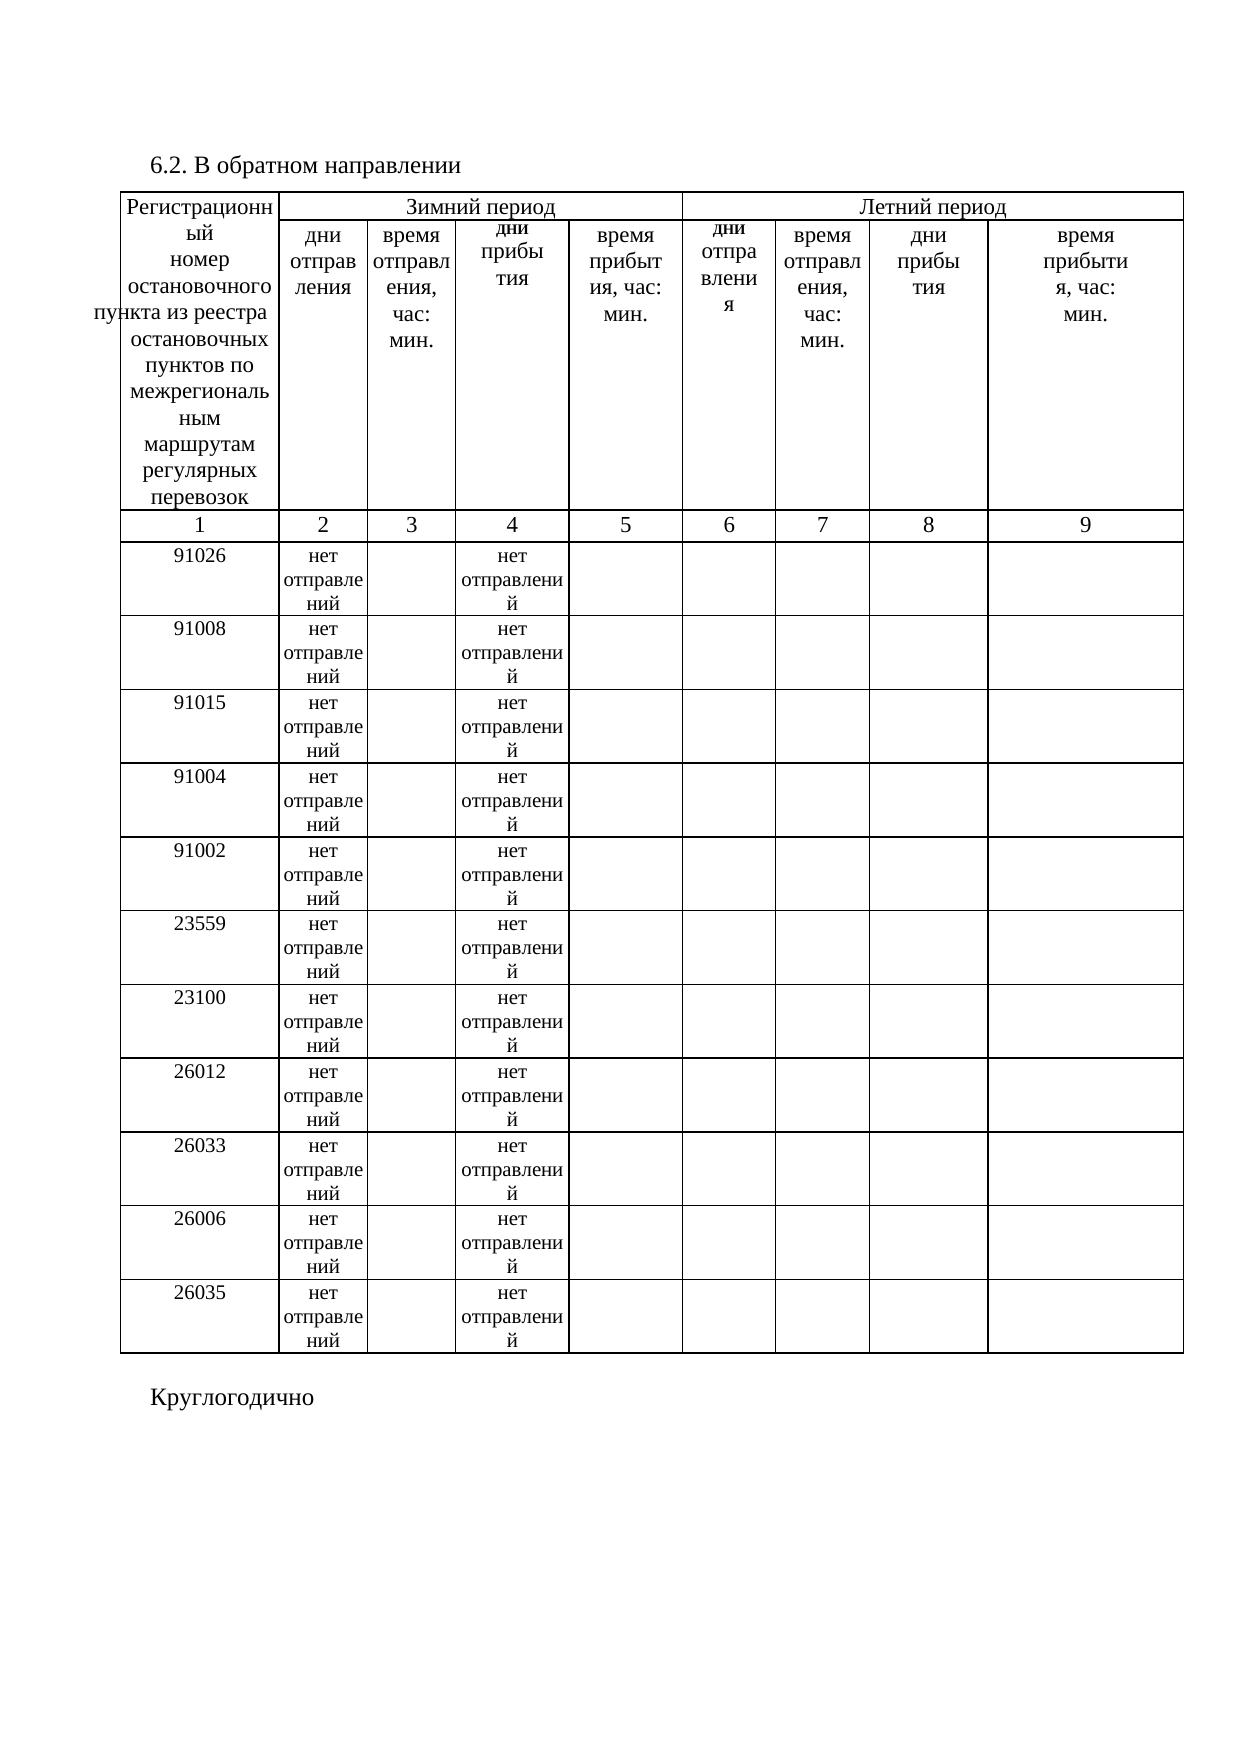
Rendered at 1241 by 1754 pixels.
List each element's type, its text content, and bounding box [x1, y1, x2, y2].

table_cell [368, 911, 455, 983]
table_cell [368, 616, 455, 688]
table_cell [870, 616, 987, 688]
table_cell 26006 [121, 1206, 278, 1278]
table_cell 4 [456, 511, 568, 541]
table_cell 7 [776, 511, 869, 541]
table_cell [870, 543, 987, 615]
table_cell [870, 838, 987, 910]
table_cell [683, 543, 775, 615]
table_cell 1 [121, 511, 278, 541]
table_cell [683, 838, 775, 910]
table_cell дни прибы тия [870, 221, 987, 509]
table_cell [368, 1059, 455, 1131]
text 6.2. В обратном направлении [150, 150, 1090, 179]
table_header Летний период [683, 193, 1183, 219]
table_cell [870, 764, 987, 836]
table_cell [776, 985, 869, 1057]
table_cell нет отправлений [456, 1133, 568, 1205]
table_cell нет отправлений [280, 985, 367, 1057]
table_cell [870, 985, 987, 1057]
table_cell [570, 1206, 682, 1278]
table_cell [989, 764, 1183, 836]
table_cell [776, 1133, 869, 1205]
table_cell [683, 911, 775, 983]
table_cell [776, 1059, 869, 1131]
table_cell [870, 690, 987, 762]
table_cell [989, 690, 1183, 762]
table_cell [989, 1206, 1183, 1278]
table_cell 23559 [121, 911, 278, 983]
table_cell [683, 1206, 775, 1278]
table_cell [989, 838, 1183, 910]
table_cell нет отправлений [280, 1059, 367, 1131]
text Круглогодично [150, 1382, 1090, 1411]
table_cell [870, 1280, 987, 1352]
table_cell [870, 911, 987, 983]
table_cell дни отправ ления [280, 221, 367, 509]
table_cell [776, 764, 869, 836]
table_cell нет отправлений [456, 543, 568, 615]
table_cell 5 [570, 511, 682, 541]
table_cell время прибыти я, час: мин. [989, 221, 1183, 509]
table_cell [683, 764, 775, 836]
table_cell [776, 616, 869, 688]
table_cell 91015 [121, 690, 278, 762]
table_cell нет отправлений [456, 1280, 568, 1352]
table_cell нет отправлений [456, 764, 568, 836]
table_cell [776, 1206, 869, 1278]
table_cell [570, 1133, 682, 1205]
table_cell [870, 1133, 987, 1205]
table_cell [989, 911, 1183, 983]
table_cell [870, 1059, 987, 1131]
table_cell [570, 690, 682, 762]
table_cell нет отправлений [456, 1206, 568, 1278]
table_cell нет отправлений [280, 1133, 367, 1205]
table_cell [683, 616, 775, 688]
table_cell 3 [368, 511, 455, 541]
table_cell 2 [280, 511, 367, 541]
table_cell 26012 [121, 1059, 278, 1131]
table_cell [989, 1280, 1183, 1352]
table_cell нет отправлений [456, 1059, 568, 1131]
table_cell [776, 543, 869, 615]
table_cell 91002 [121, 838, 278, 910]
table_cell нет отправлений [456, 985, 568, 1057]
table_cell 23100 [121, 985, 278, 1057]
table_cell [368, 1206, 455, 1278]
table_cell [368, 838, 455, 910]
table_cell [570, 838, 682, 910]
table_cell [776, 911, 869, 983]
table_cell [870, 1206, 987, 1278]
table_cell нет отправлений [280, 1280, 367, 1352]
table_cell [683, 1133, 775, 1205]
table_cell [683, 1059, 775, 1131]
table_header Зимний период [280, 193, 682, 219]
table_cell 6 [683, 511, 775, 541]
table_cell 26033 [121, 1133, 278, 1205]
table_cell нет отправлений [280, 838, 367, 910]
table_cell [683, 985, 775, 1057]
table_cell [776, 690, 869, 762]
table_cell [570, 1280, 682, 1352]
table_cell нет отправлений [280, 911, 367, 983]
table_cell [683, 690, 775, 762]
table_cell [989, 1059, 1183, 1131]
table_cell 91026 [121, 543, 278, 615]
table_cell нет отправлений [280, 543, 367, 615]
table_cell [570, 764, 682, 836]
table_cell 91008 [121, 616, 278, 688]
table_cell [570, 911, 682, 983]
table_header Регистрационный номер остановочного пункта из реестра остановочных пунктов по межрегиональным маршрутам регулярных перевозок [121, 193, 278, 509]
table_cell ДНИ прибы тия [456, 221, 568, 509]
table_cell [570, 985, 682, 1057]
table_cell [570, 616, 682, 688]
table_cell ДНИ отпра влени я [683, 221, 775, 509]
table_cell [989, 985, 1183, 1057]
table_cell [683, 1280, 775, 1352]
table_cell нет отправлений [456, 690, 568, 762]
table_cell время отправл ения, час: мин. [368, 221, 455, 509]
table_cell 26035 [121, 1280, 278, 1352]
table_cell [570, 1059, 682, 1131]
table_cell [989, 616, 1183, 688]
table_cell нет отправлений [456, 911, 568, 983]
table_cell время отправл ения, час: мин. [776, 221, 869, 509]
table_cell [368, 1280, 455, 1352]
table_cell нет отправлений [280, 764, 367, 836]
table_cell [989, 543, 1183, 615]
table_cell [368, 985, 455, 1057]
table_cell 91004 [121, 764, 278, 836]
table_cell [368, 690, 455, 762]
table_cell [776, 838, 869, 910]
table_cell [368, 1133, 455, 1205]
table_cell время прибыт ия, час: мин. [570, 221, 682, 509]
table_cell 8 [870, 511, 987, 541]
table_cell [368, 543, 455, 615]
table_cell [989, 1133, 1183, 1205]
table_cell нет отправлений [456, 838, 568, 910]
table_cell [368, 764, 455, 836]
table_cell 9 [989, 511, 1183, 541]
table_cell нет отправлений [280, 690, 367, 762]
table_cell [570, 543, 682, 615]
table_cell нет отправлений [280, 1206, 367, 1278]
table_cell нет отправлений [280, 616, 367, 688]
table_cell нет отправлений [456, 616, 568, 688]
table_cell [776, 1280, 869, 1352]
